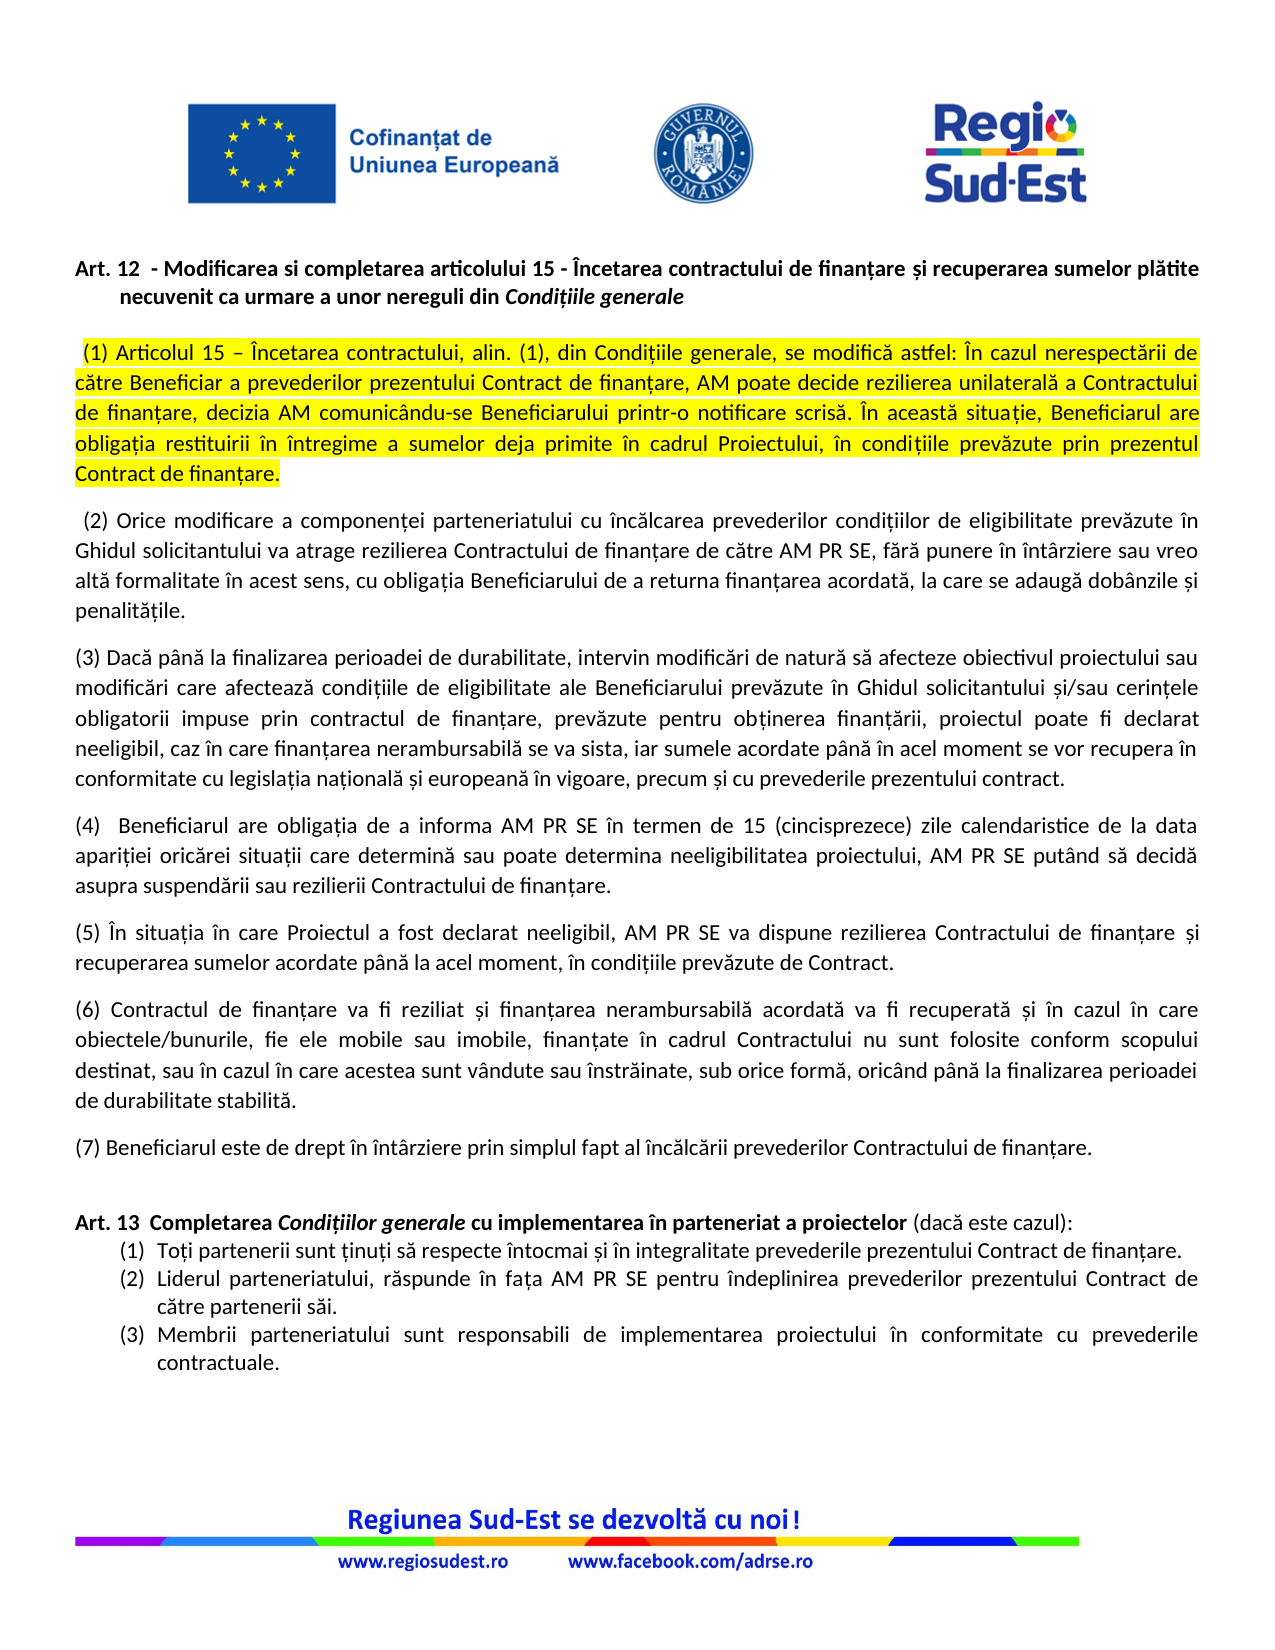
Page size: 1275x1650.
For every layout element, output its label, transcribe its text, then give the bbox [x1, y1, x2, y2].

text (6) Contractul de finanțare va fi reziliat şi finanţarea nerambursabilă acordată va fi recuperată şi în cazul în care obiectele/bunurile, fie ele mobile sau imobile, finanţate în cadrul Contractului nu sunt folosite conform scopului destinat, sau în cazul în care acestea sunt vândute sau înstrăinate, sub orice formă, oricând până la finalizarea perioadei de durabilitate stabilită. [75, 995, 1200, 1114]
picture [155, 73, 1120, 226]
list Toţi partenerii sunt ţinuţi să respecte întocmai şi în integralitate prevederile prezentului Contract de finanțare. [119, 1236, 1200, 1264]
list Membrii parteneriatului sunt responsabili de implementarea proiectului în conformitate cu prevederile contractuale. [119, 1320, 1200, 1376]
text (3) Dacă până la finalizarea perioadei de durabilitate, intervin modificări de natură să afecteze obiectivul proiectului sau modificări care afectează condiţiile de eligibilitate ale Beneficiarului prevăzute în Ghidul solicitantului și/sau cerințele obligatorii impuse prin contractul de finanțare, prevăzute pentru obţinerea finanţării, proiectul poate fi declarat neeligibil, caz în care finanţarea nerambursabilă se va sista, iar sumele acordate până în acel moment se vor recupera în conformitate cu legislaţia naţională și europeană în vigoare, precum şi cu prevederile prezentului contract. [75, 643, 1200, 792]
text (4) Beneficiarul are obligaţia de a informa AM PR SE în termen de 15 (cincisprezece) zile calendaristice de la data apariţiei oricărei situaţii care determină sau poate determina neeligibilitatea proiectului, AM PR SE putând să decidă asupra suspendării sau rezilierii Contractului de finanţare. [75, 811, 1200, 899]
picture [75, 1508, 1079, 1577]
text (7) Beneficiarul este de drept în întârziere prin simplul fapt al încălcării prevederilor Contractului de finanțare. [75, 1133, 1200, 1161]
list Liderul parteneriatului, răspunde în faţa AM PR SE pentru îndeplinirea prevederilor prezentului Contract de către partenerii săi. [119, 1264, 1200, 1320]
text Art. 13 Completarea Condițiilor generale cu implementarea în parteneriat a proiectelor (dacă este cazul): [75, 1208, 1200, 1236]
text Art. 12 - Modificarea si completarea articolului 15 - Încetarea contractului de finanțare și recuperarea sumelor plătite necuvenit ca urmare a unor nereguli din Condițiile generale [75, 254, 1200, 310]
text (1) Articolul 15 – Încetarea contractului, alin. (1), din Condițiile generale, se modifică astfel: În cazul nerespectării de către Beneficiar a prevederilor prezentului Contract de finanțare, AM poate decide rezilierea unilaterală a Contractului de finanţare, decizia AM comunicându-se Beneficiarului printr-o notificare scrisă. În această situaţie, Beneficiarul are obligaţia restituirii în întregime a sumelor deja primite în cadrul Proiectului, în condiţiile prevăzute prin prezentul Contract de finanţare. [75, 338, 1200, 368]
text (2) Orice modificare a componenţei parteneriatului cu încălcarea prevederilor condițiilor de eligibilitate prevăzute în Ghidul solicitantului va atrage rezilierea Contractului de finanțare de către AM PR SE, fără punere în întârziere sau vreo altă formalitate în acest sens, cu obligaţia Beneficiarului de a returna finanțarea acordată, la care se adaugă dobânzile și penalitățile. [75, 506, 1200, 624]
text (5) În situaţia în care Proiectul a fost declarat neeligibil, AM PR SE va dispune rezilierea Contractului de finanțare şi recuperarea sumelor acordate până la acel moment, în condițiile prevăzute de Contract. [75, 918, 1200, 977]
text (1) Articolul 15 – Încetarea contractului, alin. (1), din Condițiile generale, se modifică astfel: În cazul nerespectării de către Beneficiar a prevederilor prezentului Contract de finanțare, AM poate decide rezilierea unilaterală a Contractului de finanţare, decizia AM comunicându-se Beneficiarului printr-o notificare scrisă. În această situaţie, Beneficiarul are obligaţia restituirii în întregime a sumelor deja primite în cadrul Proiectului, în condiţiile prevăzute prin prezentul Contract de finanţare. [75, 457, 1200, 487]
